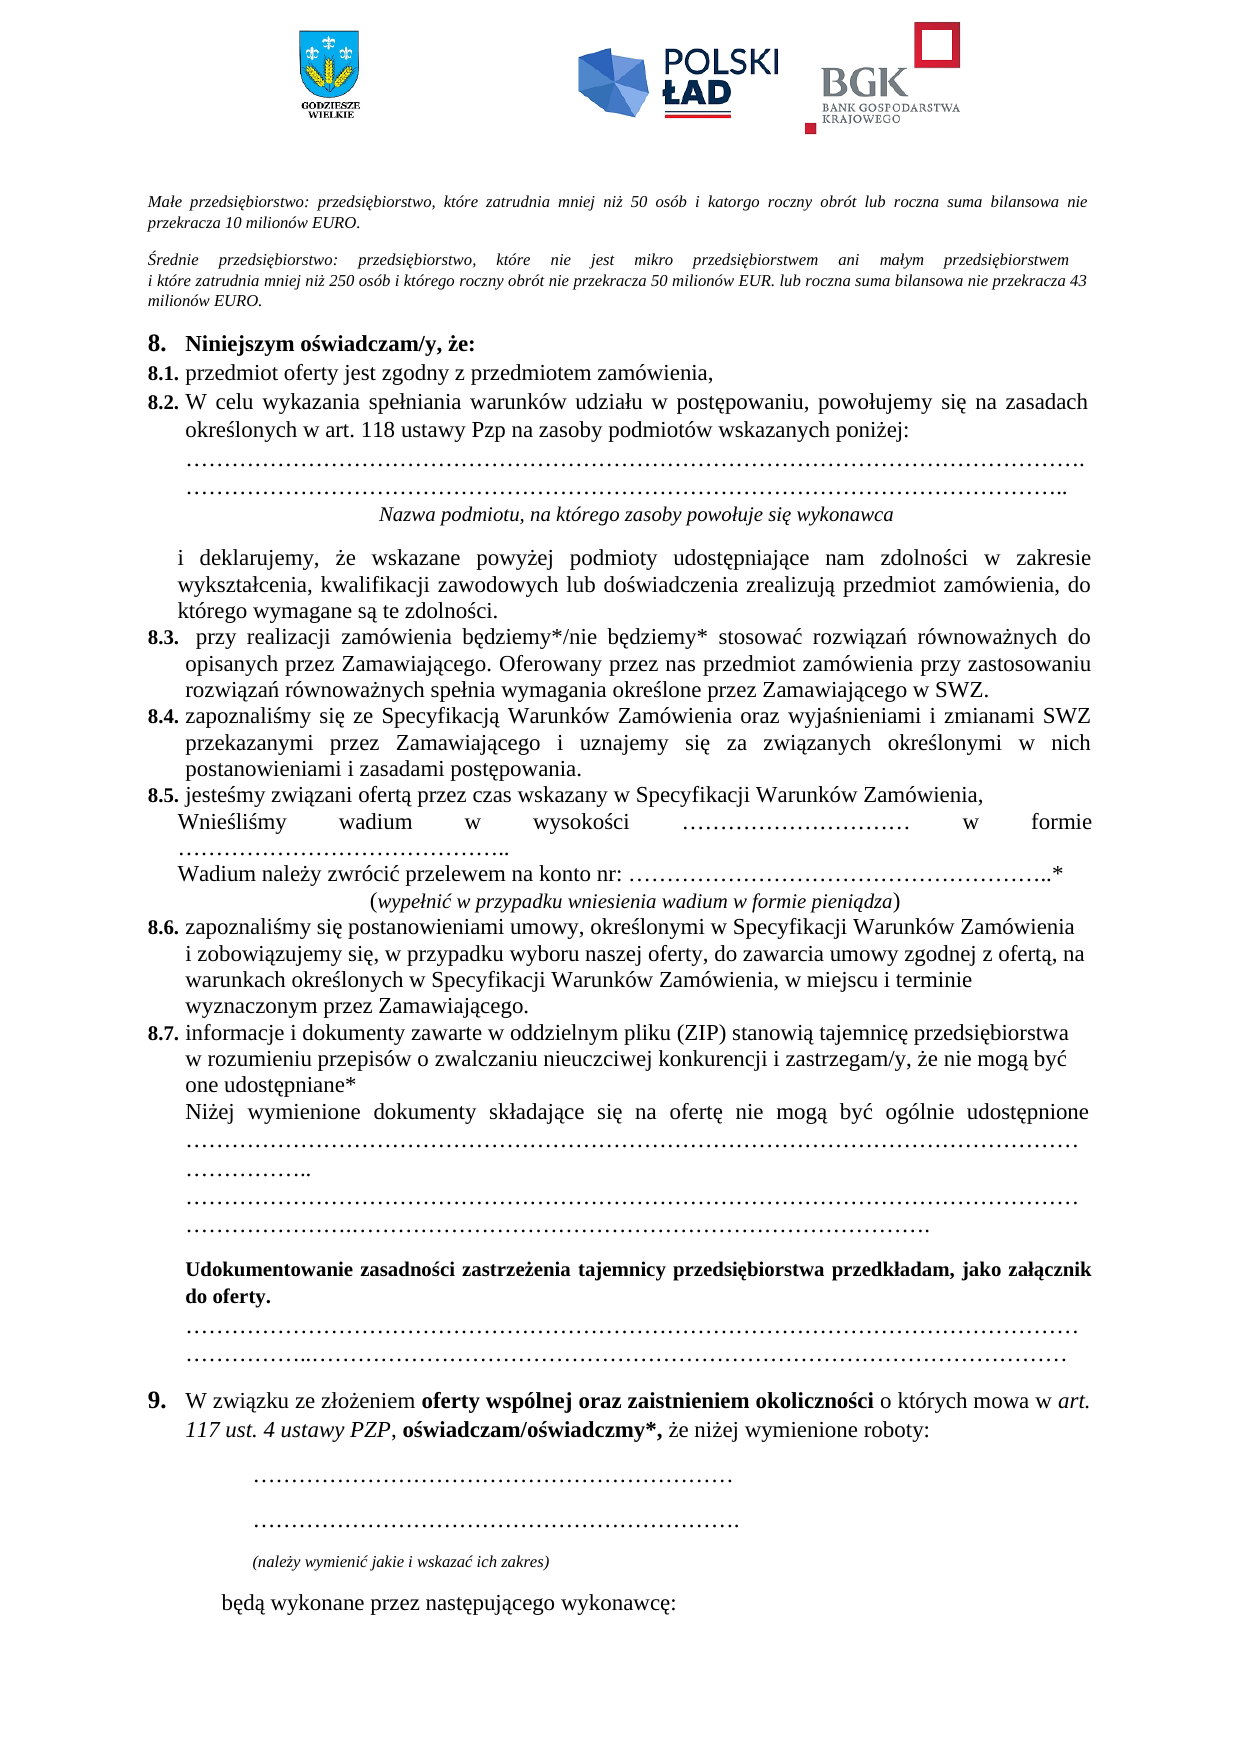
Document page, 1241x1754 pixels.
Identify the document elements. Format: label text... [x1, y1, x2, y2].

text ……………………………………………………… [252, 1461, 1093, 1488]
picture [289, 20, 371, 135]
list przedmiot oferty jest zgodny z przedmiotem zamówienia, [148, 359, 1090, 386]
text ……………………………………………………………………………………………………………………..……………………………………………………………………………………… [185, 1312, 1090, 1367]
list W związku ze złożeniem oferty wspólnej oraz zaistnieniem okoliczności o których mowa w art. 117 ust. 4 ustawy PZP, oświadczam/oświadczmy*, że niżej wymienione roboty: [148, 1385, 1093, 1442]
text Udokumentowanie zasadności zastrzeżenia tajemnicy przedsiębiorstwa przedkładam, jako załącznik do oferty. [185, 1257, 1093, 1308]
list przy realizacji zamówienia będziemy*/nie będziemy* stosować rozwiązań równoważnych do opisanych przez Zamawiającego. Oferowany przez nas przedmiot zamówienia przy zastosowaniu rozwiązań równoważnych spełnia wymagania określone przez Zamawiającego w SWZ. [148, 623, 1093, 702]
text Średnie przedsiębiorstwo: przedsiębiorstwo, które nie jest mikro przedsiębiorstwem ani małym przedsiębiorstwem i które zatrudnia mniej niż 250 osób i którego roczny obrót nie przekracza 50 milionów EUR. lub roczna suma bilansowa nie przekracza 43 milionów EURO. [148, 250, 1090, 310]
text Małe przedsiębiorstwo: przedsiębiorstwo, które zatrudnia mniej niż 50 osób i katorgo roczny obrót lub roczna suma bilansowa nie przekracza 10 milionów EURO. [148, 192, 1090, 232]
list …………………………………………………………………………………………………….. [185, 473, 1090, 499]
list Niniejszym oświadczam/y, że: [148, 328, 1090, 357]
list informacje i dokumenty zawarte w oddzielnym pliku (ZIP) stanowią tajemnicę przedsiębiorstwa w rozumieniu przepisów o zwalczaniu nieuczciwej konkurencji i zastrzegam/y, że nie mogą być one udostępniane* [148, 1019, 1093, 1098]
list W celu wykazania spełniania warunków udziału w postępowaniu, powołujemy się na zasadach określonych w art. 118 ustawy Pzp na zasoby podmiotów wskazanych poniżej: [148, 388, 1090, 443]
text Niżej wymienione dokumenty składające się na ofertę nie mogą być ogólnie udostępnione ……………………………………………………………………………………………………………………..………………………………………………………………………………………………………………………….…………………………………………………………………. [185, 1098, 1090, 1238]
list Nazwa podmiotu, na którego zasoby powołuje się wykonawca [185, 502, 1090, 526]
list jesteśmy związani ofertą przez czas wskazany w Specyfikacji Warunków Zamówienia, [148, 781, 1093, 808]
text ………………………………………………………. [252, 1506, 1093, 1533]
list ………………………………………………………………………………………………………. [185, 445, 1090, 471]
text będą wykonane przez następującego wykonawcę: [148, 1589, 1093, 1615]
text Wadium należy zwrócić przelewem na konto nr: ………………………………………………..* [177, 861, 1093, 887]
text (wypełnić w przypadku wniesienia wadium w formie pieniądza) [177, 887, 1093, 913]
list zapoznaliśmy się ze Specyfikacją Warunków Zamówienia oraz wyjaśnieniami i zmianami SWZ przekazanymi przez Zamawiającego i uznajemy się za związanych określonymi w nich postanowieniami i zasadami postępowania. [148, 702, 1093, 781]
text Wnieśliśmy wadium w wysokości ………………………… w formie …………………………………….. [177, 808, 1093, 861]
list zapoznaliśmy się postanowieniami umowy, określonymi w Specyfikacji Warunków Zamówienia i zobowiązujemy się, w przypadku wyboru naszej oferty, do zawarcia umowy zgodnej z ofertą, na warunkach określonych w Specyfikacji Warunków Zamówienia, w miejscu i terminie wyznaczonym przez Zamawiającego. [148, 913, 1093, 1019]
text (należy wymienić jakie i wskazać ich zakres) [252, 1551, 1093, 1571]
text i deklarujemy, że wskazane powyżej podmioty udostępniające nam zdolności w zakresie wykształcenia, kwalifikacji zawodowych lub doświadczenia zrealizują przedmiot zamówienia, do którego wymagane są te zdolności. [177, 544, 1093, 623]
